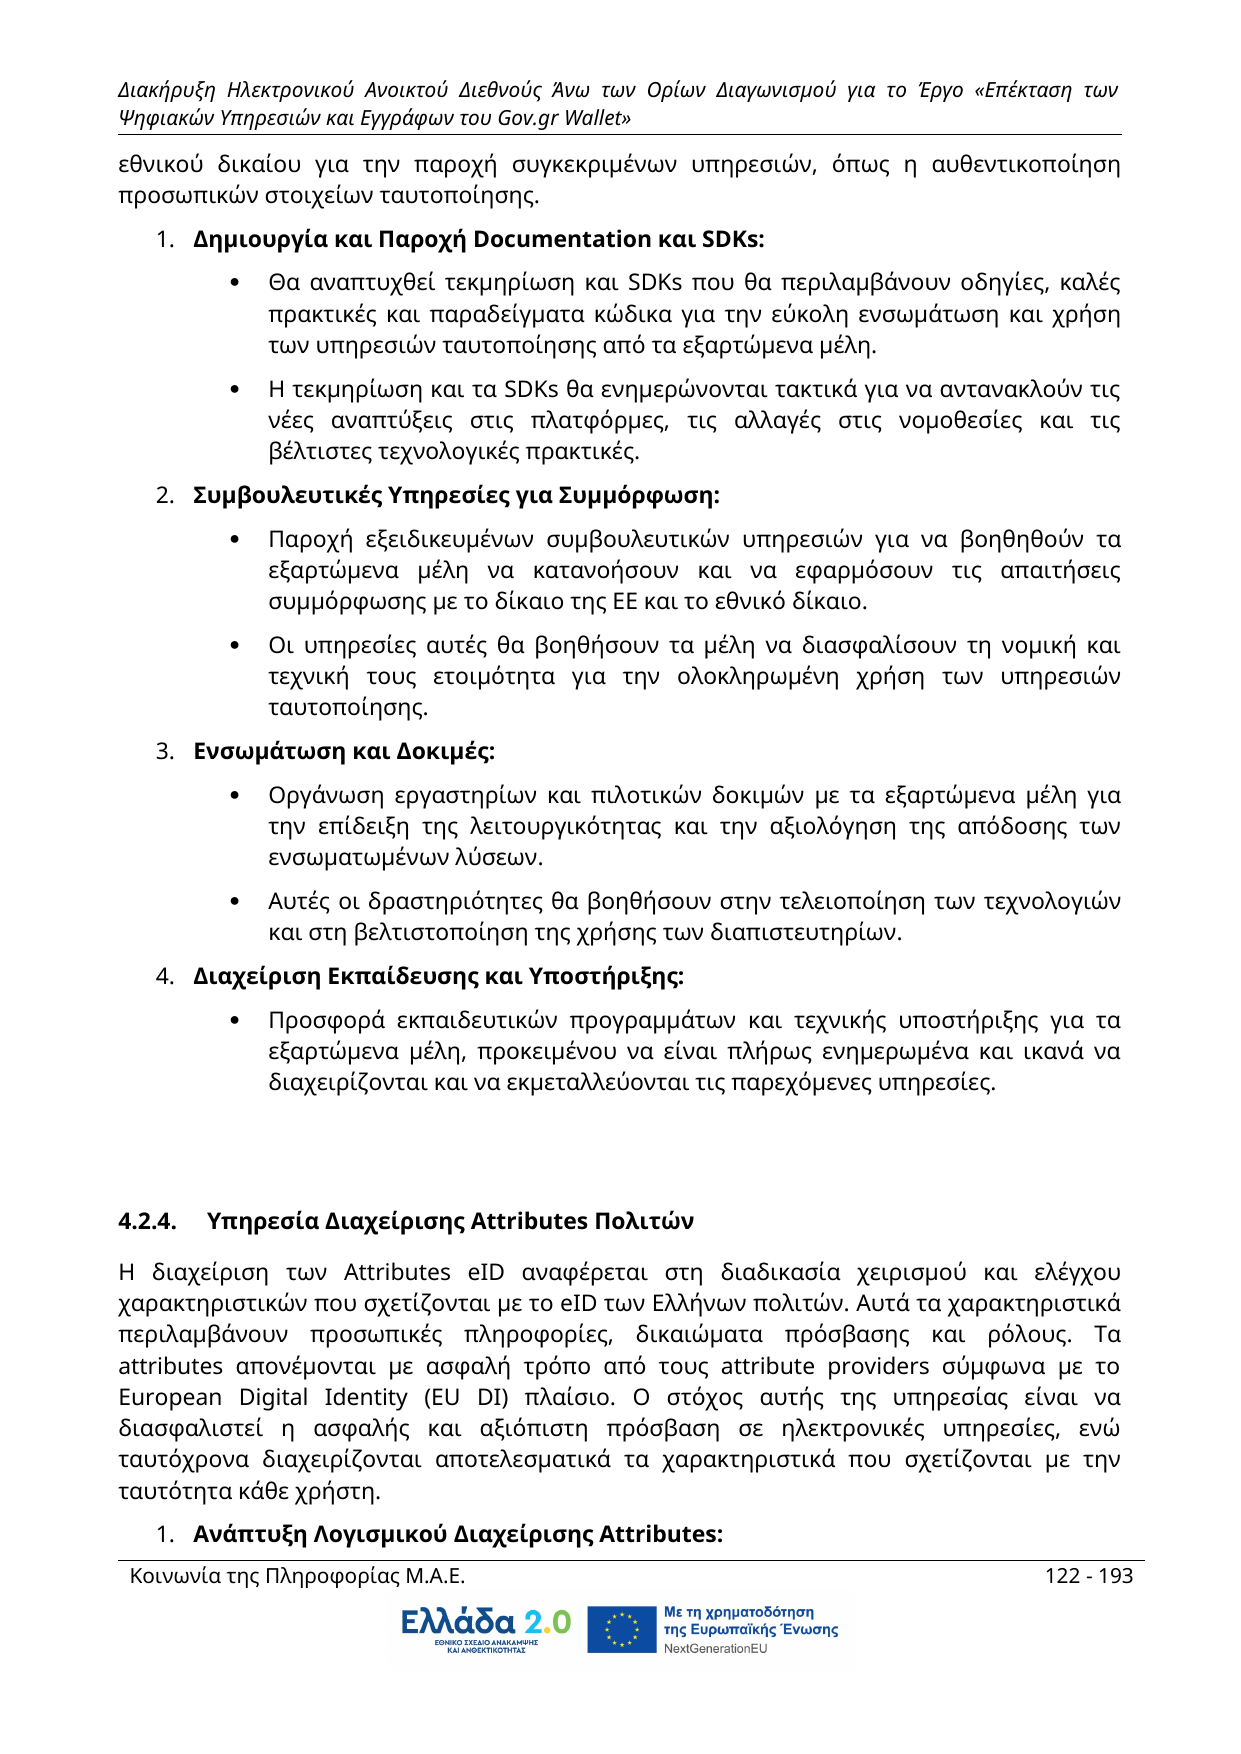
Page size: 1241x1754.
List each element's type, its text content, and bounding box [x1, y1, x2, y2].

list Ανάπτυξη Λογισμικού Διαχείρισης Attributes: [156, 1518, 1122, 1549]
list Συμβουλευτικές Υπηρεσίες για Συμμόρφωση: [156, 479, 1122, 510]
list Δημιουργία και Παροχή Documentation και SDKs: [156, 222, 1122, 254]
list Ενσωμάτωση και Δοκιμές: [156, 735, 1122, 766]
list Διαχείριση Εκπαίδευσης και Υποστήριξης: [156, 960, 1122, 991]
picture [386, 1590, 855, 1670]
list Η τεκμηρίωση και τα SDKs θα ενημερώνονται τακτικά για να αντανακλούν τις νέες αναπτύξεις στις πλατφόρμες, τις αλλαγές στις νομοθεσίες και τις βέλτιστες τεχνολογικές πρακτικές. [231, 372, 1122, 466]
list Προσφορά εκπαιδευτικών προγραμμάτων και τεχνικής υποστήριξης για τα εξαρτώμενα μέλη, προκειμένου να είναι πλήρως ενημερωμένα και ικανά να διαχειρίζονται και να εκμεταλλεύονται τις παρεχόμενες υπηρεσίες. [231, 1004, 1122, 1097]
list Παροχή εξειδικευμένων συμβουλευτικών υπηρεσιών για να βοηθηθούν τα εξαρτώμενα μέλη να κατανοήσουν και να εφαρμόσουν τις απαιτήσεις συμμόρφωσης με το δίκαιο της ΕΕ και το εθνικό δίκαιο. [231, 522, 1122, 616]
list Αυτές οι δραστηριότητες θα βοηθήσουν στην τελειοποίηση των τεχνολογιών και στη βελτιστοποίηση της χρήσης των διαπιστευτηρίων. [231, 885, 1122, 947]
text Η διαχείριση των Attributes eID αναφέρεται στη διαδικασία χειρισμού και ελέγχου χαρακτηριστικών που σχετίζονται με το eID των Ελλήνων πολιτών. Αυτά τα χαρακτηριστικά περιλαμβάνουν προσωπικές πληροφορίες, δικαιώματα πρόσβασης και ρόλους. Τα attributes απονέμονται με ασφαλή τρόπο από τους attribute providers σύμφωνα με το European Digital Identity (EU DI) πλαίσιο. Ο στόχος αυτής της υπηρεσίας είναι να διασφαλιστεί η ασφαλής και αξιόπιστη πρόσβαση σε ηλεκτρονικές υπηρεσίες, ενώ ταυτόχρονα διαχειρίζονται αποτελεσματικά τα χαρακτηριστικά που σχετίζονται με την ταυτότητα κάθε χρήστη. [118, 1256, 1122, 1506]
list Θα αναπτυχθεί τεκμηρίωση και SDKs που θα περιλαμβάνουν οδηγίες, καλές πρακτικές και παραδείγματα κώδικα για την εύκολη ενσωμάτωση και χρήση των υπηρεσιών ταυτοποίησης από τα εξαρτώμενα μέλη. [231, 266, 1122, 360]
list Οι υπηρεσίες αυτές θα βοηθήσουν τα μέλη να διασφαλίσουν τη νομική και τεχνική τους ετοιμότητα για την ολοκληρωμένη χρήση των υπηρεσιών ταυτοποίησης. [231, 629, 1122, 722]
list Οργάνωση εργαστηρίων και πιλοτικών δοκιμών με τα εξαρτώμενα μέλη για την επίδειξη της λειτουργικότητας και την αξιολόγηση της απόδοσης των ενσωματωμένων λύσεων. [231, 779, 1122, 872]
subtitle Υπηρεσία Διαχείρισης Attributes Πολιτών [118, 1206, 1122, 1235]
